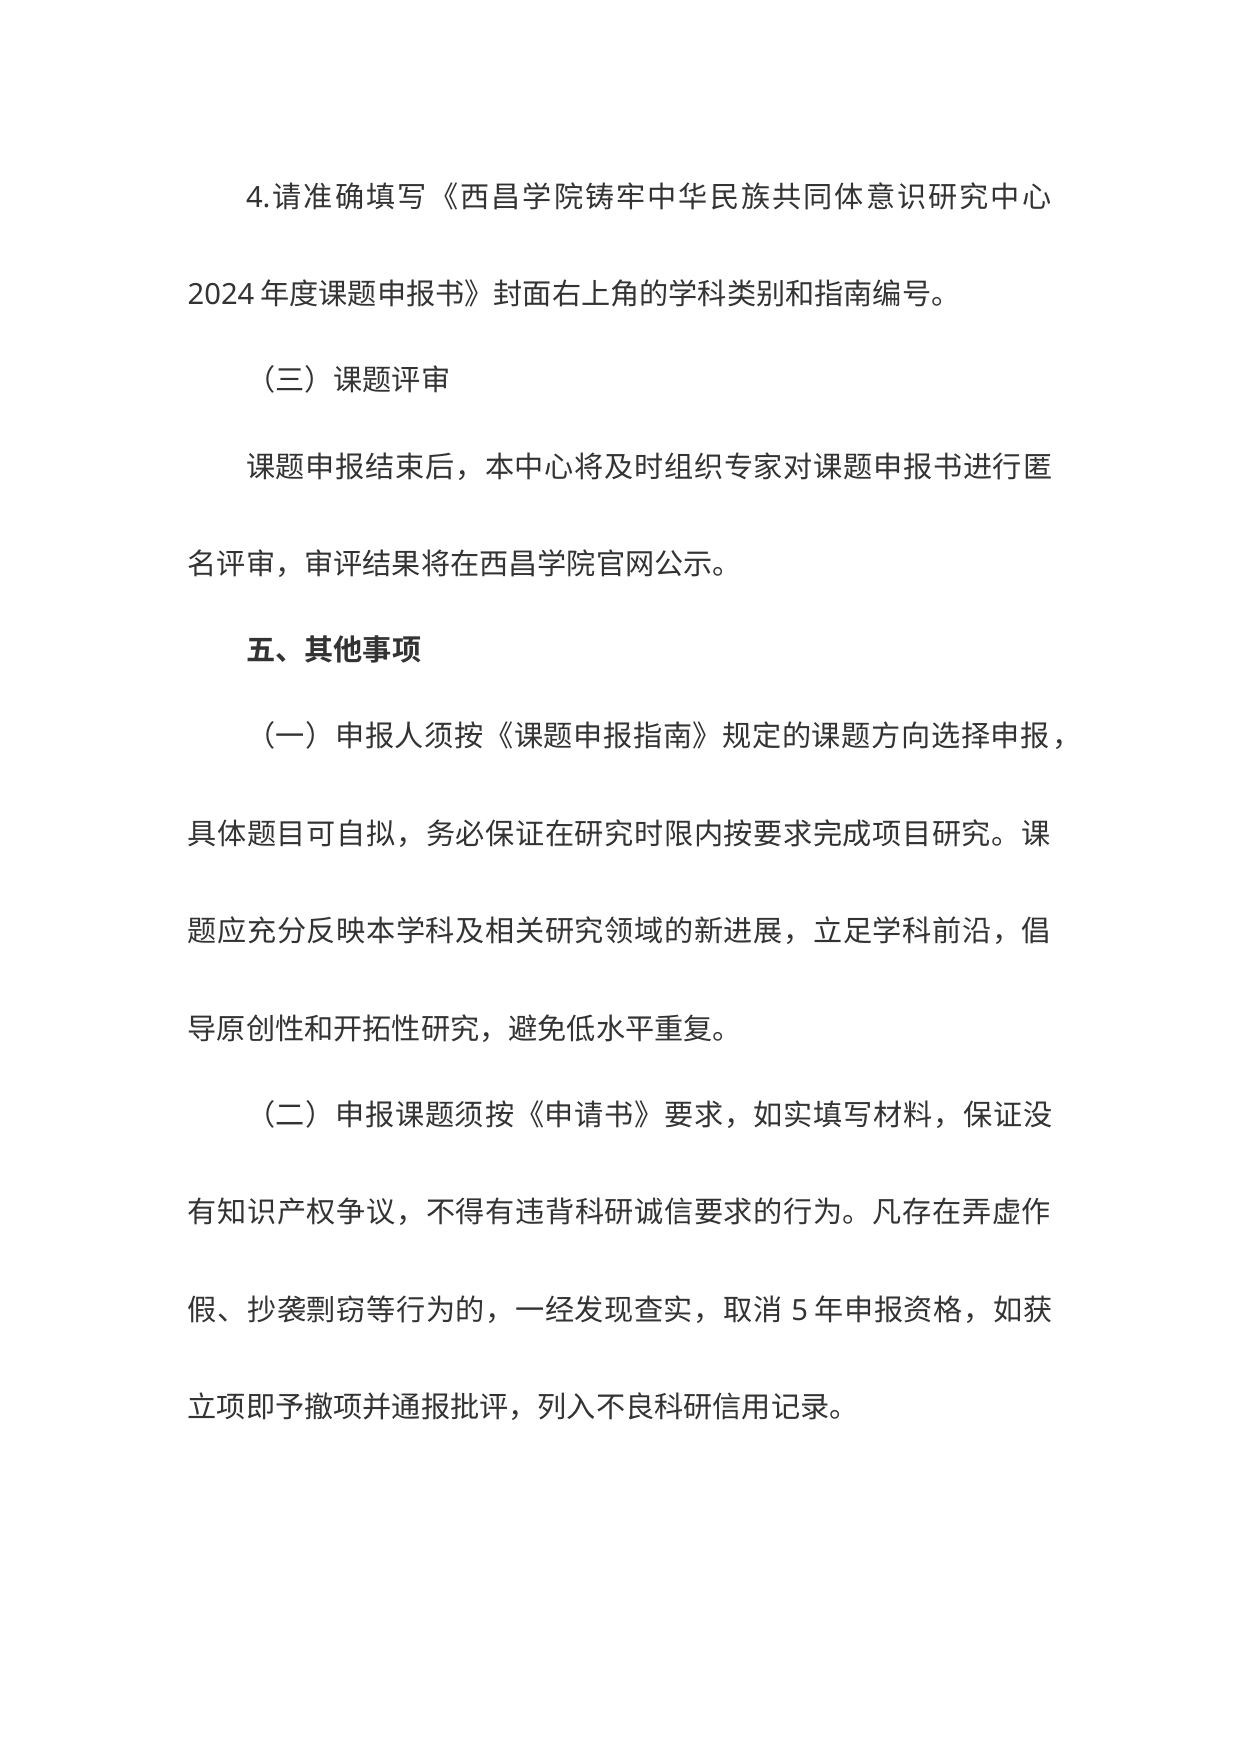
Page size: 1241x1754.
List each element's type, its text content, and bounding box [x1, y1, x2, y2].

text （三）课题评审 [187, 346, 1053, 411]
text （二）申报课题须按《申请书》要求，如实填写材料，保证没有知识产权争议，不得有违背科研诚信要求的行为。凡存在弄虚作假、抄袭剽窃等行为的，一经发现查实，取消5年申报资格，如获立项即予撤项并通报批评，列入不良科研信用记录。 [187, 1080, 1053, 1438]
text 课题申报结束后，本中心将及时组织专家对课题申报书进行匿名评审，审评结果将在西昌学院官网公示。 [187, 432, 1053, 594]
text 五、其他事项 [187, 615, 1053, 680]
text （一）申报人须按《课题申报指南》规定的课题方向选择申报，具体题目可自拟，务必保证在研究时限内按要求完成项目研究。课题应充分反映本学科及相关研究领域的新进展，立足学科前沿，倡导原创性和开拓性研究，避免低水平重复。 [187, 702, 1053, 1059]
text 4.请准确填写《西昌学院铸牢中华民族共同体意识研究中心2024年度课题申报书》封面右上角的学科类别和指南编号。 [187, 162, 1053, 324]
